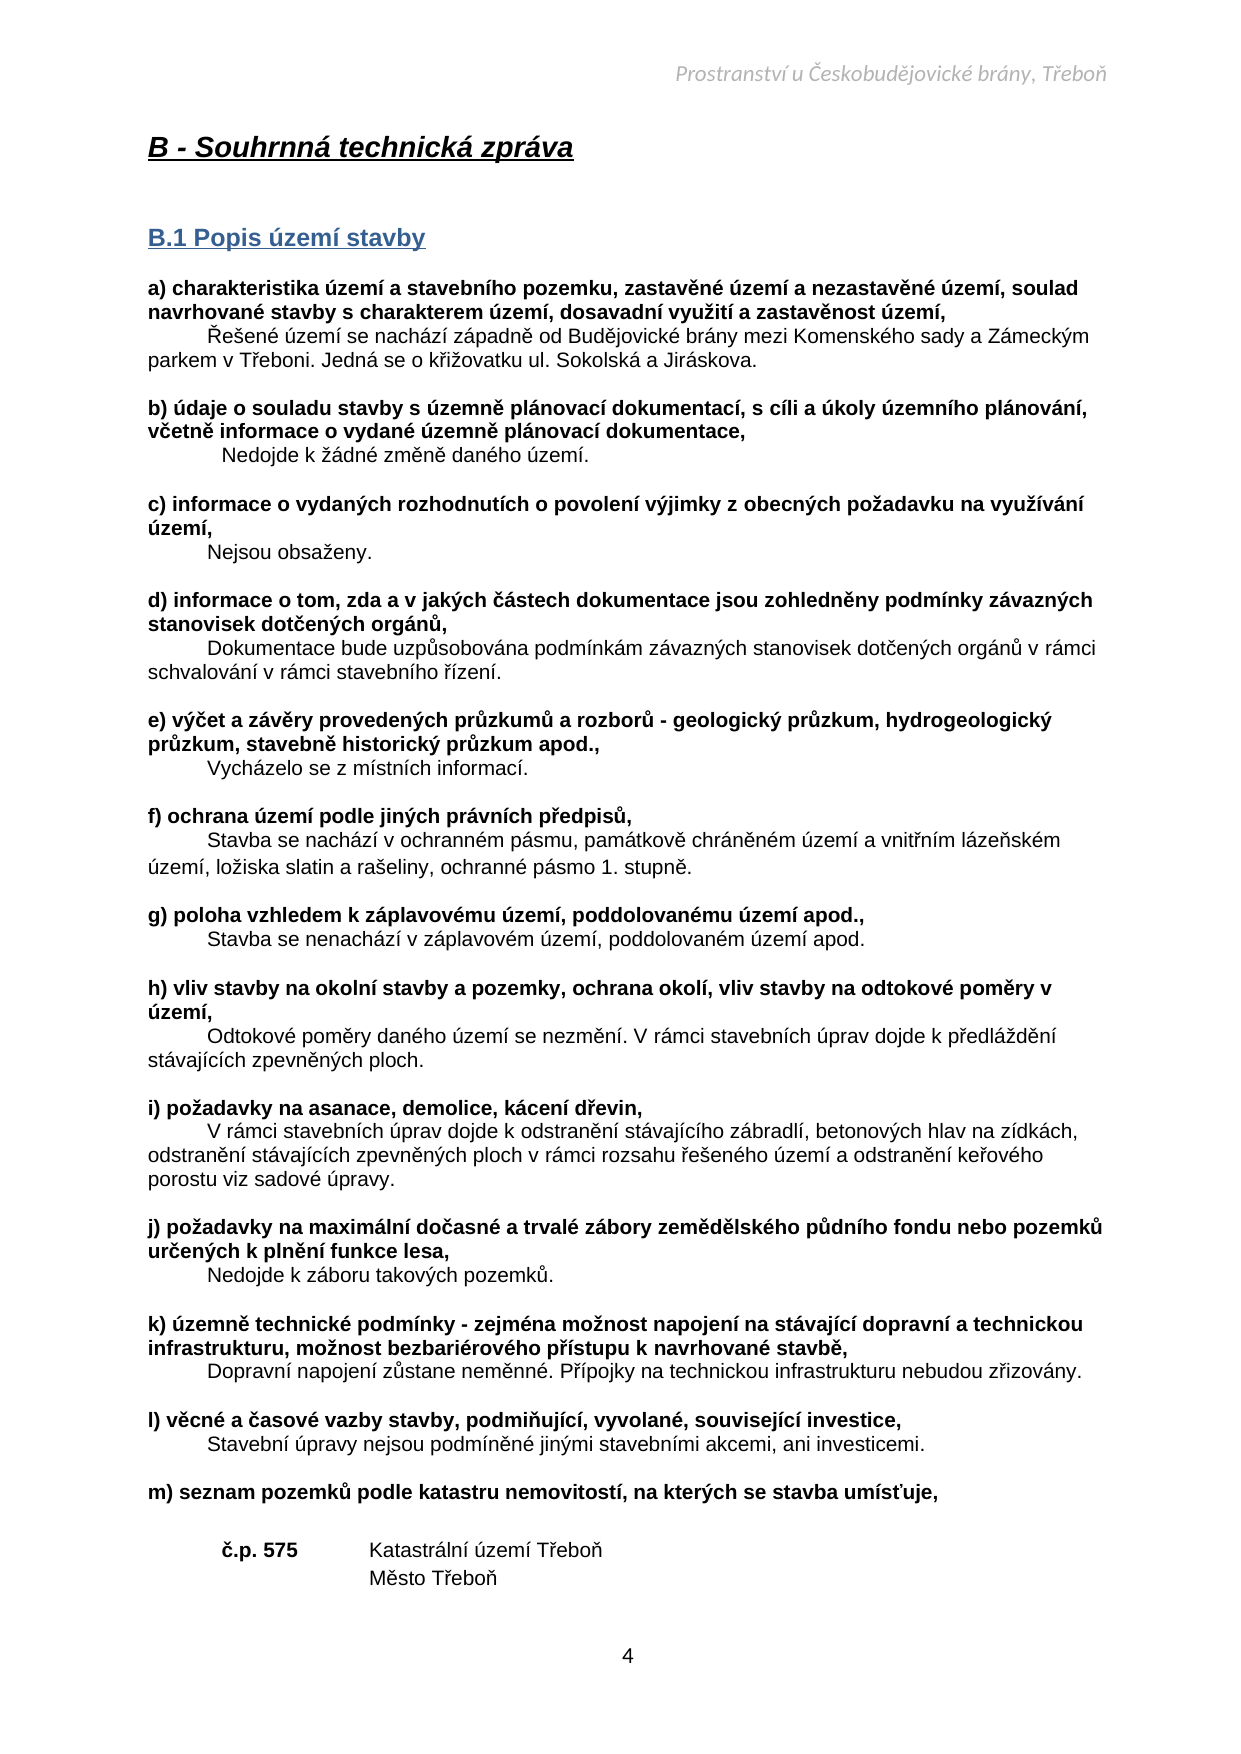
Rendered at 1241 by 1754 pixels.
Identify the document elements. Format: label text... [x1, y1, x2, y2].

text k) územně technické podmínky - zejména možnost napojení na stávající dopravní a technickou infrastrukturu, možnost bezbariérového přístupu k navrhované stavbě, [148, 1311, 1107, 1359]
text f) ochrana území podle jiných právních předpisů, [148, 803, 1107, 827]
text Stavba se nenachází v záplavovém území, poddolovaném území apod. [148, 927, 1107, 951]
text Vycházelo se z místních informací. [148, 756, 1107, 779]
text Nedojde k žádné změně daného území. [148, 443, 1107, 467]
text Odtokové poměry daného území se nezmění. V rámci stavebních úprav dojde k předláždění stávajících zpevněných ploch. [148, 1023, 1107, 1071]
text Stavba se nachází v ochranném pásmu, památkově chráněném území a vnitřním lázeňském území, ložiska slatin a rašeliny, ochranné pásmo 1. stupně. [148, 827, 1107, 879]
text j) požadavky na maximální dočasné a trvalé zábory zemědělského půdního fondu nebo pozemků určených k plnění funkce lesa, [148, 1215, 1107, 1263]
text b) údaje o souladu stavby s územně plánovací dokumentací, s cíli a úkoly územního plánování, včetně informace o vydané územně plánovací dokumentace, [148, 395, 1107, 443]
text V rámci stavebních úprav dojde k odstranění stávajícího zábradlí, betonových hlav na zídkách, odstranění stávajících zpevněných ploch v rámci rozsahu řešeného území a odstranění keřového porostu viz sadové úpravy. [148, 1119, 1107, 1191]
subtitle B.1 Popis území stavby [148, 223, 1107, 252]
text m) seznam pozemků podle katastru nemovitostí, na kterých se stavba umísťuje, [148, 1480, 1107, 1538]
text Dopravní napojení zůstane neměnné. Přípojky na technickou infrastrukturu nebudou zřizovány. [148, 1359, 1107, 1383]
text Stavební úpravy nejsou podmíněné jinými stavebními akcemi, ani investicemi. [148, 1432, 1107, 1456]
text d) informace o tom, zda a v jakých částech dokumentace jsou zohledněny podmínky závazných stanovisek dotčených orgánů, [148, 588, 1107, 636]
text Nedojde k záboru takových pozemků. [148, 1263, 1107, 1287]
text e) výčet a závěry provedených průzkumů a rozborů - geologický průzkum, hydrogeologický průzkum, stavebně historický průzkum apod., [148, 708, 1107, 756]
text i) požadavky na asanace, demolice, kácení dřevin, [148, 1095, 1107, 1119]
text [221, 1538, 1107, 1589]
text a) charakteristika území a stavebního pozemku, zastavěné území a nezastavěné území, soulad navrhované stavby s charakterem území, dosavadní využití a zastavěnost území, [148, 252, 1107, 323]
text Řešené území se nachází západně od Budějovické brány mezi Komenského sady a Zámeckým parkem v Třeboni. Jedná se o křižovatku ul. Sokolská a Jiráskova. [148, 323, 1107, 371]
text c) informace o vydaných rozhodnutích o povolení výjimky z obecných požadavku na využívání území, [148, 492, 1107, 539]
text l) věcné a časové vazby stavby, podmiňující, vyvolané, související investice, [148, 1408, 1107, 1432]
text Nejsou obsaženy. [148, 539, 1107, 563]
text g) poloha vzhledem k záplavovému území, poddolovanému území apod., [148, 903, 1107, 927]
text h) vliv stavby na okolní stavby a pozemky, ochrana okolí, vliv stavby na odtokové poměry v území, [148, 976, 1107, 1023]
text B - Souhrnná technická zpráva [148, 130, 1107, 163]
text Dokumentace bude uzpůsobována podmínkám závazných stanovisek dotčených orgánů v rámci schvalování v rámci stavebního řízení. [148, 636, 1107, 684]
